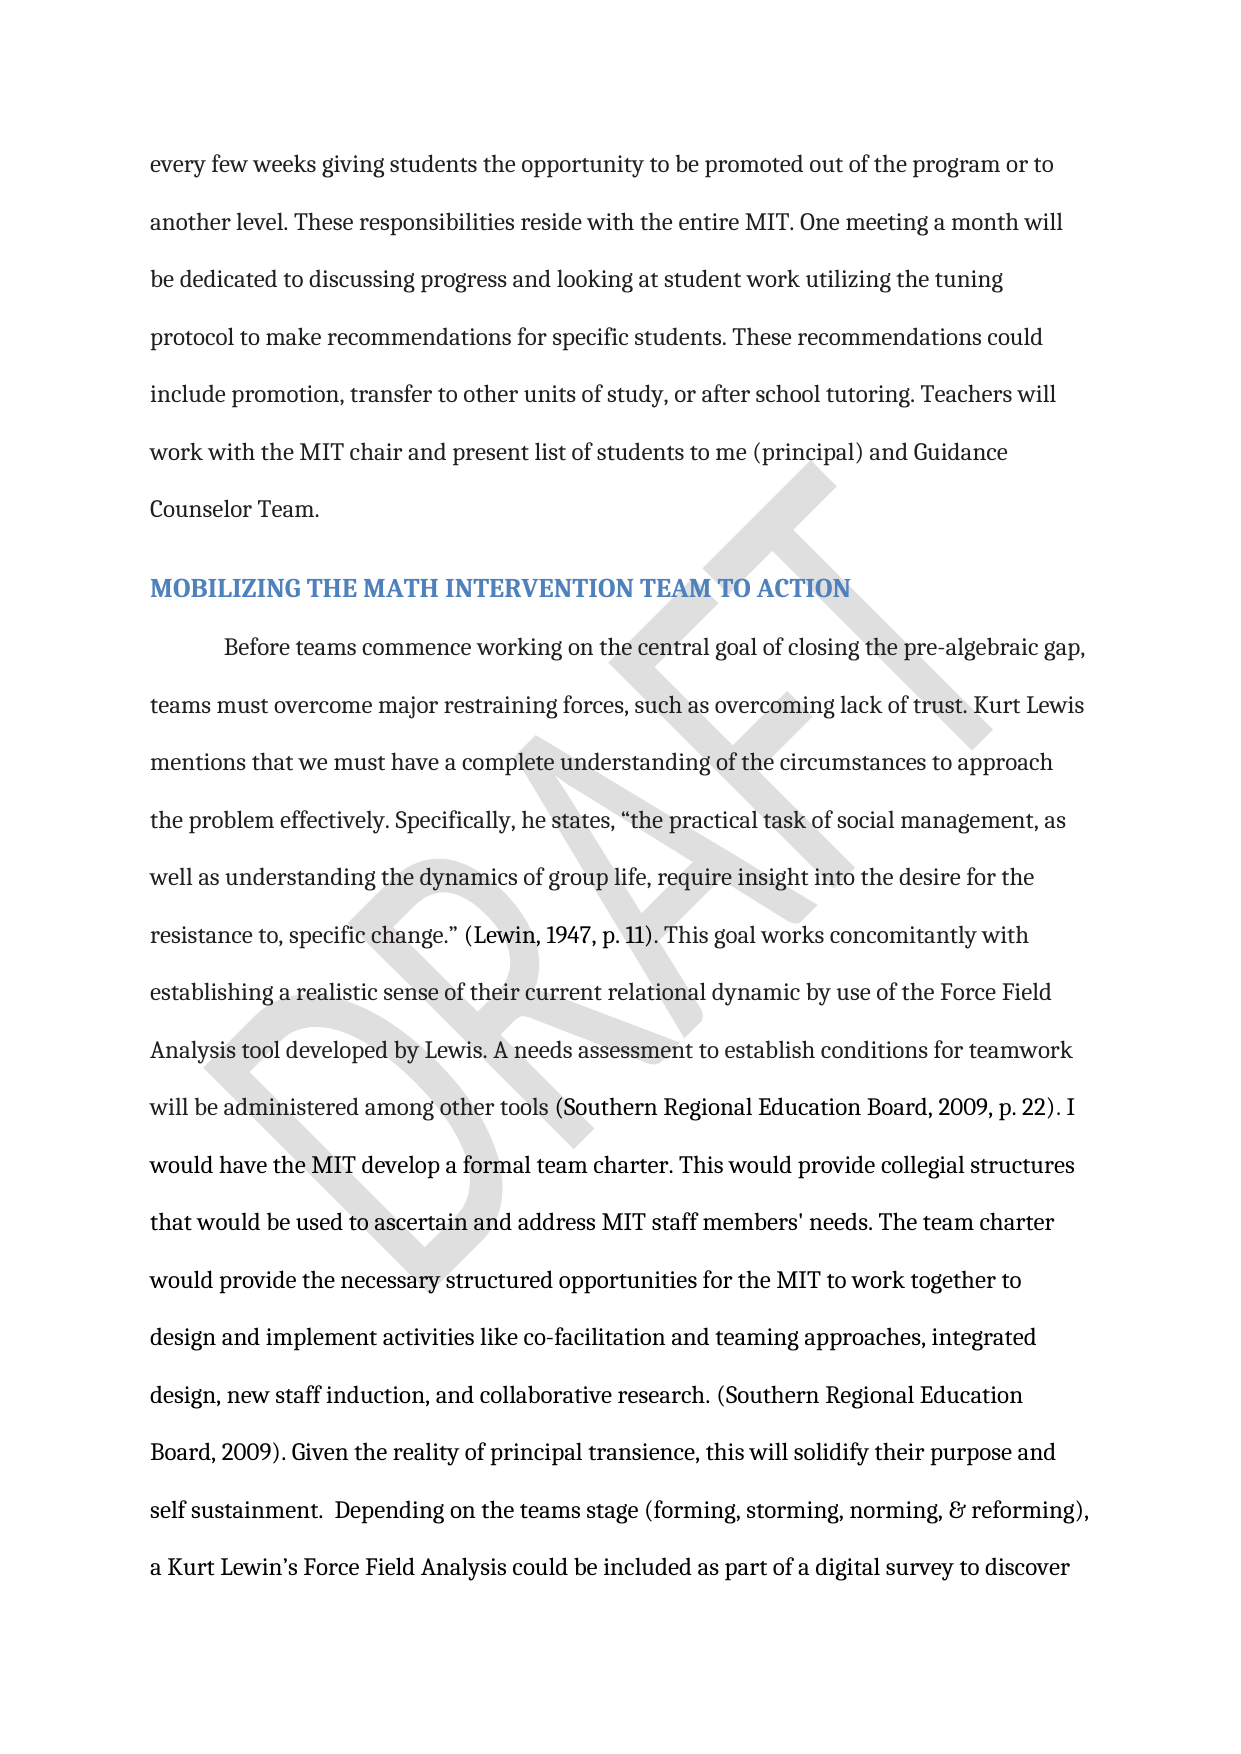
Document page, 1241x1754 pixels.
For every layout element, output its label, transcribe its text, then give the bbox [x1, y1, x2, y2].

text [150, 633, 1090, 1582]
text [150, 150, 1090, 524]
subtitle MOBILIZING THE MATH INTERVENTION TEAM TO ACTION [150, 573, 1090, 604]
